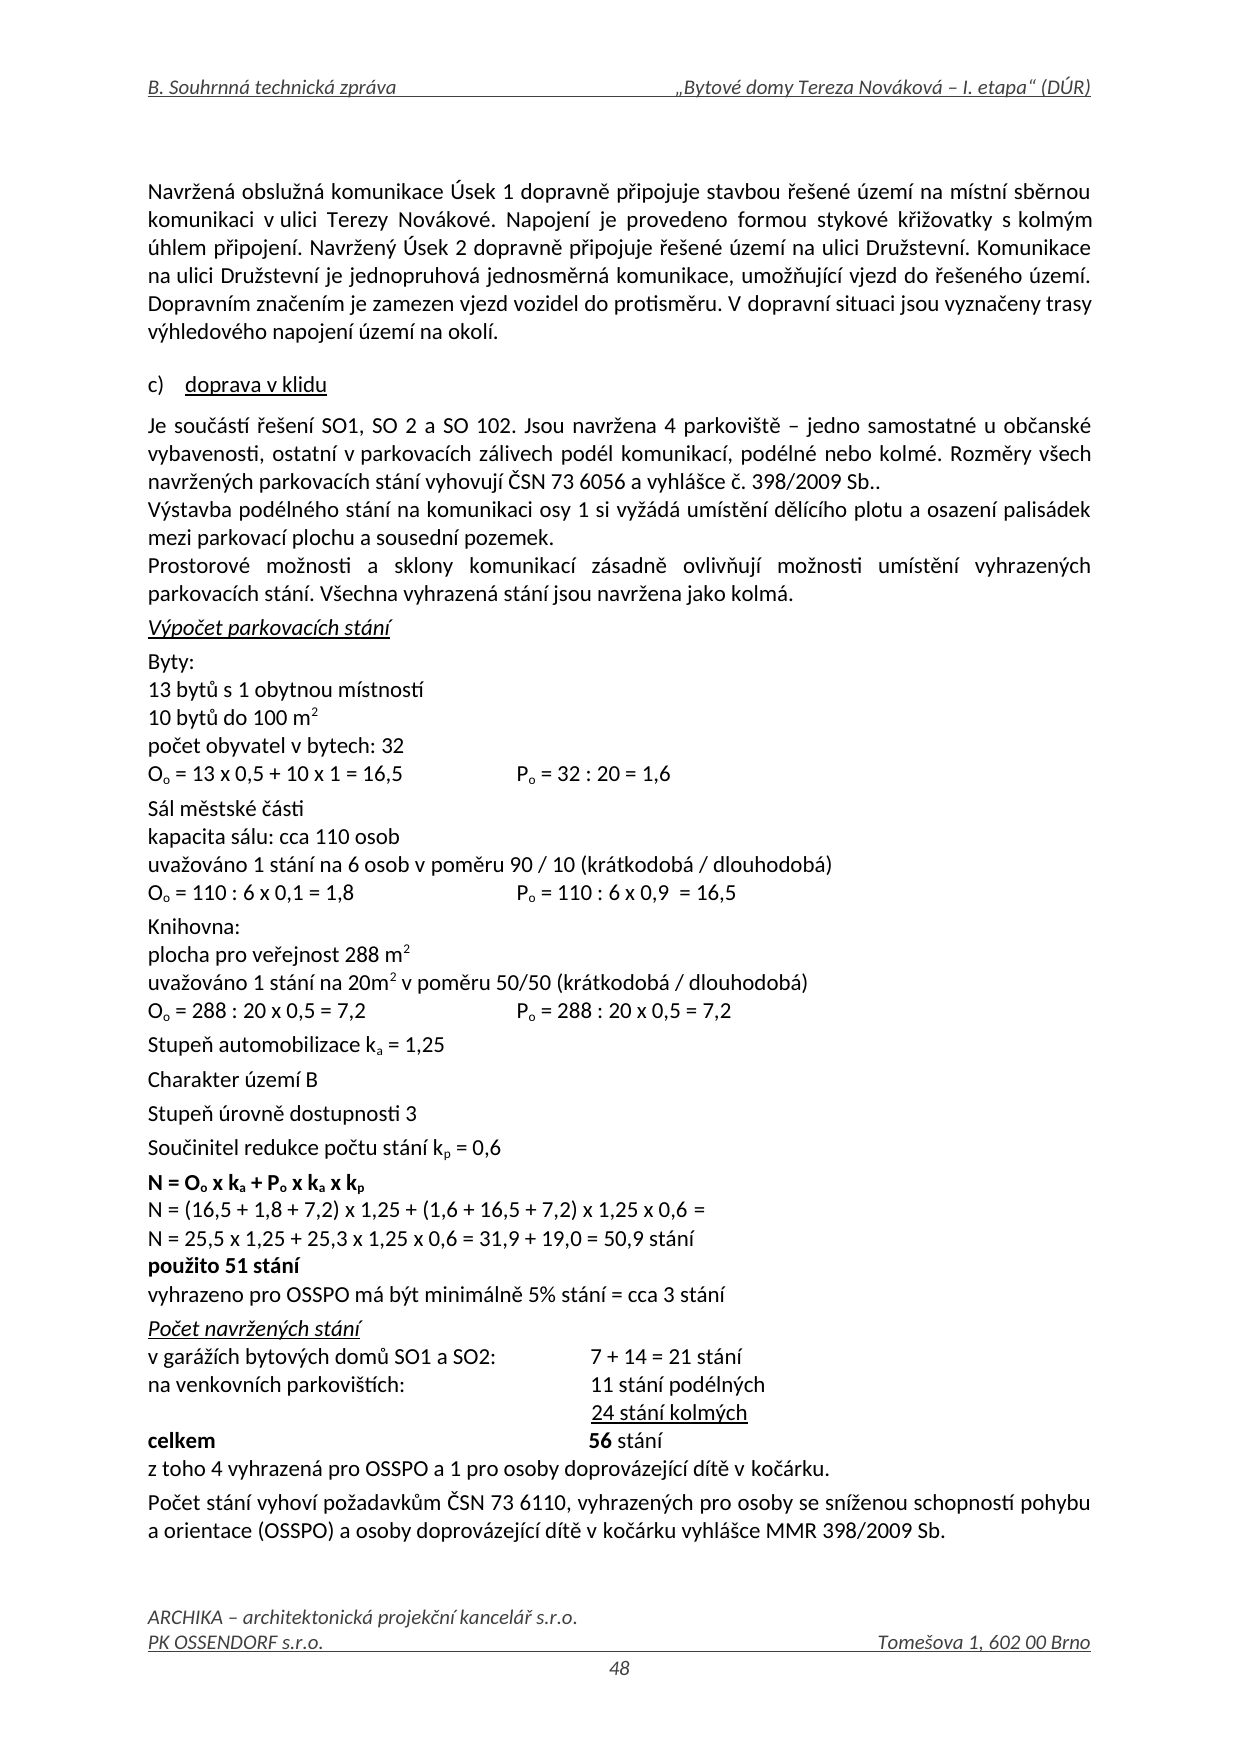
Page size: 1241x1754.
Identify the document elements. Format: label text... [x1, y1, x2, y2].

text Sál městské části [148, 794, 1092, 822]
list doprava v klidu [148, 370, 1092, 398]
text použito 51 stání [148, 1252, 1092, 1280]
text uvažováno 1 stání na 6 osob v poměru 90 / 10 (krátkodobá / dlouhodobá) [148, 850, 1092, 878]
text Stupeň úrovně dostupnosti 3 [148, 1099, 1092, 1127]
text Prostorové možnosti a sklony komunikací zásadně ovlivňují možnosti umístění vyhrazených parkovacích stání. Všechna vyhrazená stání jsou navržena jako kolmá. [148, 551, 1092, 607]
text z toho 4 vyhrazená pro OSSPO a 1 pro osoby doprovázející dítě v kočárku. [148, 1454, 1092, 1482]
text plocha pro veřejnost 288 m2 [148, 940, 1092, 968]
text celkem 56 stání [148, 1426, 1092, 1454]
text počet obyvatel v bytech: 32 [148, 732, 1092, 759]
text vyhrazeno pro OSSPO má být minimálně 5% stání = cca 3 stání [148, 1280, 1092, 1308]
text v garážích bytových domů SO1 a SO2: 7 + 14 = 21 stání [148, 1342, 1092, 1370]
text N = 25,5 x 1,25 + 25,3 x 1,25 x 0,6 = 31,9 + 19,0 = 50,9 stání [148, 1224, 1092, 1252]
text 24 stání kolmých [148, 1398, 1092, 1426]
text Je součástí řešení SO1, SO 2 a SO 102. Jsou navržena 4 parkoviště – jedno samostatné u občanské vybavenosti, ostatní v parkovacích zálivech podél komunikací, podélné nebo kolmé. Rozměry všech navržených parkovacích stání vyhovují ČSN 73 6056 a vyhlášce č. 398/2009 Sb.. [148, 411, 1092, 495]
text Charakter území B [148, 1065, 1092, 1093]
text Výpočet parkovacích stání [148, 613, 1092, 641]
text na venkovních parkovištích: 11 stání podélných [148, 1370, 1092, 1398]
text Oo = 110 : 6 x 0,1 = 1,8 Po = 110 : 6 x 0,9 = 16,5 [148, 878, 1092, 906]
text kapacita sálu: cca 110 osob [148, 822, 1092, 850]
text Byty: [148, 647, 1092, 676]
text N = (16,5 + 1,8 + 7,2) x 1,25 + (1,6 + 16,5 + 7,2) x 1,25 x 0,6 = [148, 1196, 1092, 1224]
text Oo = 13 x 0,5 + 10 x 1 = 16,5 Po = 32 : 20 = 1,6 [148, 759, 1092, 788]
text Počet stání vyhoví požadavkům ČSN 73 6110, vyhrazených pro osoby se sníženou schopností pohybu a orientace (OSSPO) a osoby doprovázející dítě v kočárku vyhlášce MMR 398/2009 Sb. [148, 1488, 1092, 1544]
text Počet navržených stání [148, 1314, 1092, 1342]
text uvažováno 1 stání na 20m2 v poměru 50/50 (krátkodobá / dlouhodobá) [148, 968, 1092, 996]
text Oo = 288 : 20 x 0,5 = 7,2 Po = 288 : 20 x 0,5 = 7,2 [148, 996, 1092, 1024]
text Výstavba podélného stání na komunikaci osy 1 si vyžádá umístění dělícího plotu a osazení palisádek mezi parkovací plochu a sousední pozemek. [148, 495, 1092, 551]
text Součinitel redukce počtu stání kp = 0,6 [148, 1133, 1092, 1161]
text Knihovna: [148, 912, 1092, 940]
text 13 bytů s 1 obytnou místností [148, 676, 1092, 703]
text 10 bytů do 100 m2 [148, 703, 1092, 732]
text N = Oo x ka + Po x ka x kp [148, 1168, 1092, 1196]
text Navržená obslužná komunikace Úsek 1 dopravně připojuje stavbou řešené území na místní sběrnou komunikaci v ulici Terezy Novákové. Napojení je provedeno formou stykové křižovatky s kolmým úhlem připojení. Navržený Úsek 2 dopravně připojuje řešené území na ulici Družstevní. Komunikace na ulici Družstevní je jednopruhová jednosměrná komunikace, umožňující vjezd do řešeného území. Dopravním značením je zamezen vjezd vozidel do protisměru. V dopravní situaci jsou vyznačeny trasy výhledového napojení území na okolí. [148, 177, 1092, 345]
text Stupeň automobilizace ka = 1,25 [148, 1031, 1092, 1058]
